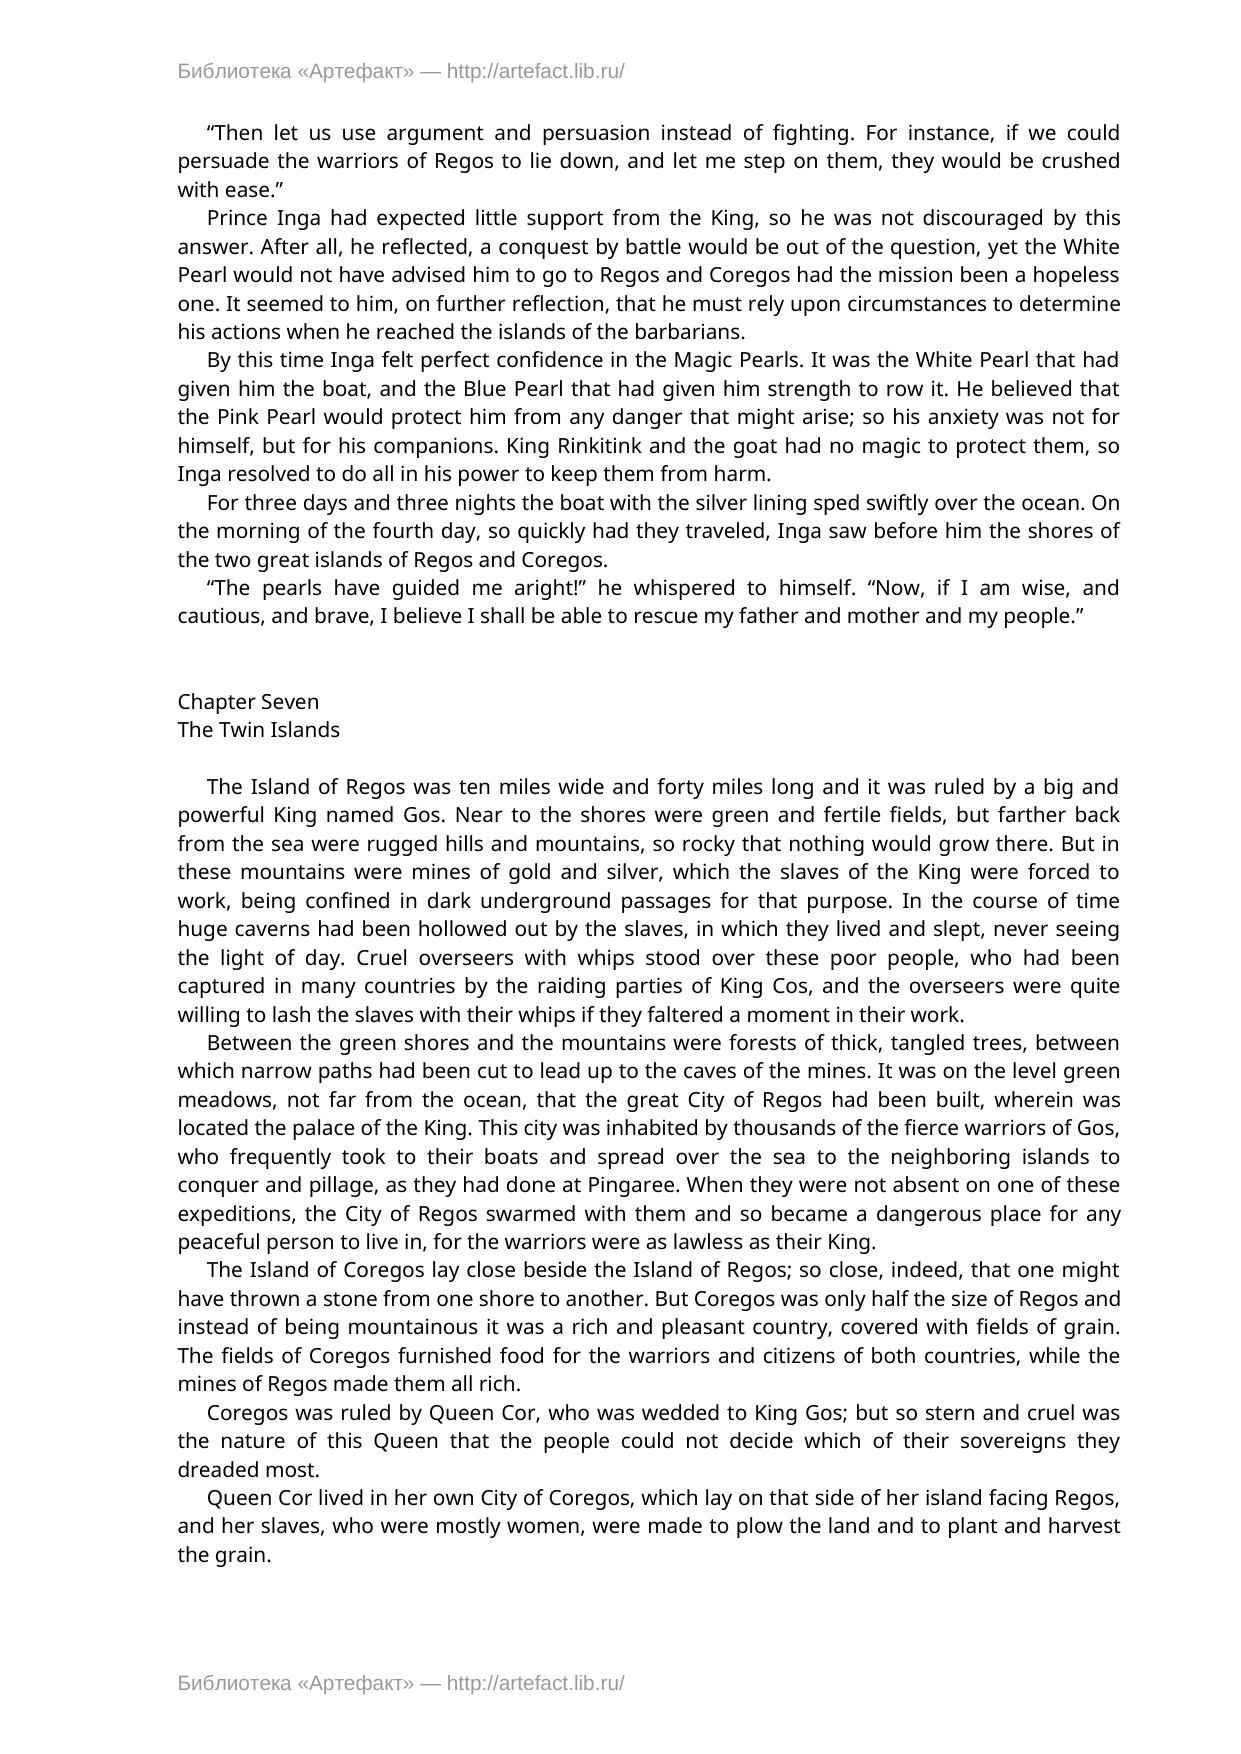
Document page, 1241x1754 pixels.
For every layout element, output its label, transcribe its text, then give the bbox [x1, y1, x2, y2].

subtitle Chapter Seven [177, 687, 1122, 715]
text Coregos was ruled by Queen Cor, who was wedded to King Gos; but so stern and cruel was the nature of this Queen that the people could not decide which of their sovereigns they dreaded most. [177, 1398, 1122, 1483]
text The Island of Regos was ten miles wide and forty miles long and it was ruled by a big and powerful King named Gos. Near to the shores were green and fertile fields, but farther back from the sea were rugged hills and mountains, so rocky that nothing would grow there. But in these mountains were mines of gold and silver, which the slaves of the King were forced to work, being confined in dark underground passages for that purpose. In the course of time huge caverns had been hollowed out by the slaves, in which they lived and slept, never seeing the light of day. Cruel overseers with whips stood over these poor people, who had been captured in many countries by the raiding parties of King Cos, and the overseers were quite willing to lash the slaves with their whips if they faltered a moment in their work. [177, 772, 1122, 1028]
text Between the green shores and the mountains were forests of thick, tangled trees, between which narrow paths had been cut to lead up to the caves of the mines. It was on the level green meadows, not far from the ocean, that the great City of Regos had been built, wherein was located the palace of the King. This city was inhabited by thousands of the fierce warriors of Gos, who frequently took to their boats and spread over the sea to the neighboring islands to conquer and pillage, as they had done at Pingaree. When they were not absent on one of these expeditions, the City of Regos swarmed with them and so became a dangerous place for any peaceful person to live in, for the warriors were as lawless as their King. [177, 1028, 1122, 1256]
subtitle The Twin Islands [177, 715, 1122, 744]
text Prince Inga had expected little support from the King, so he was not discouraged by this answer. After all, he reflected, a conquest by battle would be out of the question, yet the White Pearl would not have advised him to go to Regos and Coregos had the mission been a hopeless one. It seemed to him, on further reflection, that he must rely upon circumstances to determine his actions when he reached the islands of the barbarians. [177, 203, 1122, 346]
text The Island of Coregos lay close beside the Island of Regos; so close, indeed, that one might have thrown a stone from one shore to another. But Coregos was only half the size of Regos and instead of being mountainous it was a rich and pleasant country, covered with fields of grain. The fields of Coregos furnished food for the warriors and citizens of both countries, while the mines of Regos made them all rich. [177, 1256, 1122, 1398]
text “The pearls have guided me aright!” he whispered to himself. “Now, if I am wise, and cautious, and brave, I believe I shall be able to rescue my father and mother and my people.” [177, 573, 1122, 630]
text “Then let us use argument and persuasion instead of fighting. For instance, if we could persuade the warriors of Regos to lie down, and let me step on them, they would be crushed with ease.” [177, 118, 1122, 203]
text For three days and three nights the boat with the silver lining sped swiftly over the ocean. On the morning of the fourth day, so quickly had they traveled, Inga saw before him the shores of the two great islands of Regos and Coregos. [177, 488, 1122, 573]
text By this time Inga felt perfect confidence in the Magic Pearls. It was the White Pearl that had given him the boat, and the Blue Pearl that had given him strength to row it. He believed that the Pink Pearl would protect him from any danger that might arise; so his anxiety was not for himself, but for his companions. King Rinkitink and the goat had no magic to protect them, so Inga resolved to do all in his power to keep them from harm. [177, 346, 1122, 488]
text Queen Cor lived in her own City of Coregos, which lay on that side of her island facing Regos, and her slaves, who were mostly women, were made to plow the land and to plant and harvest the grain. [177, 1483, 1122, 1568]
